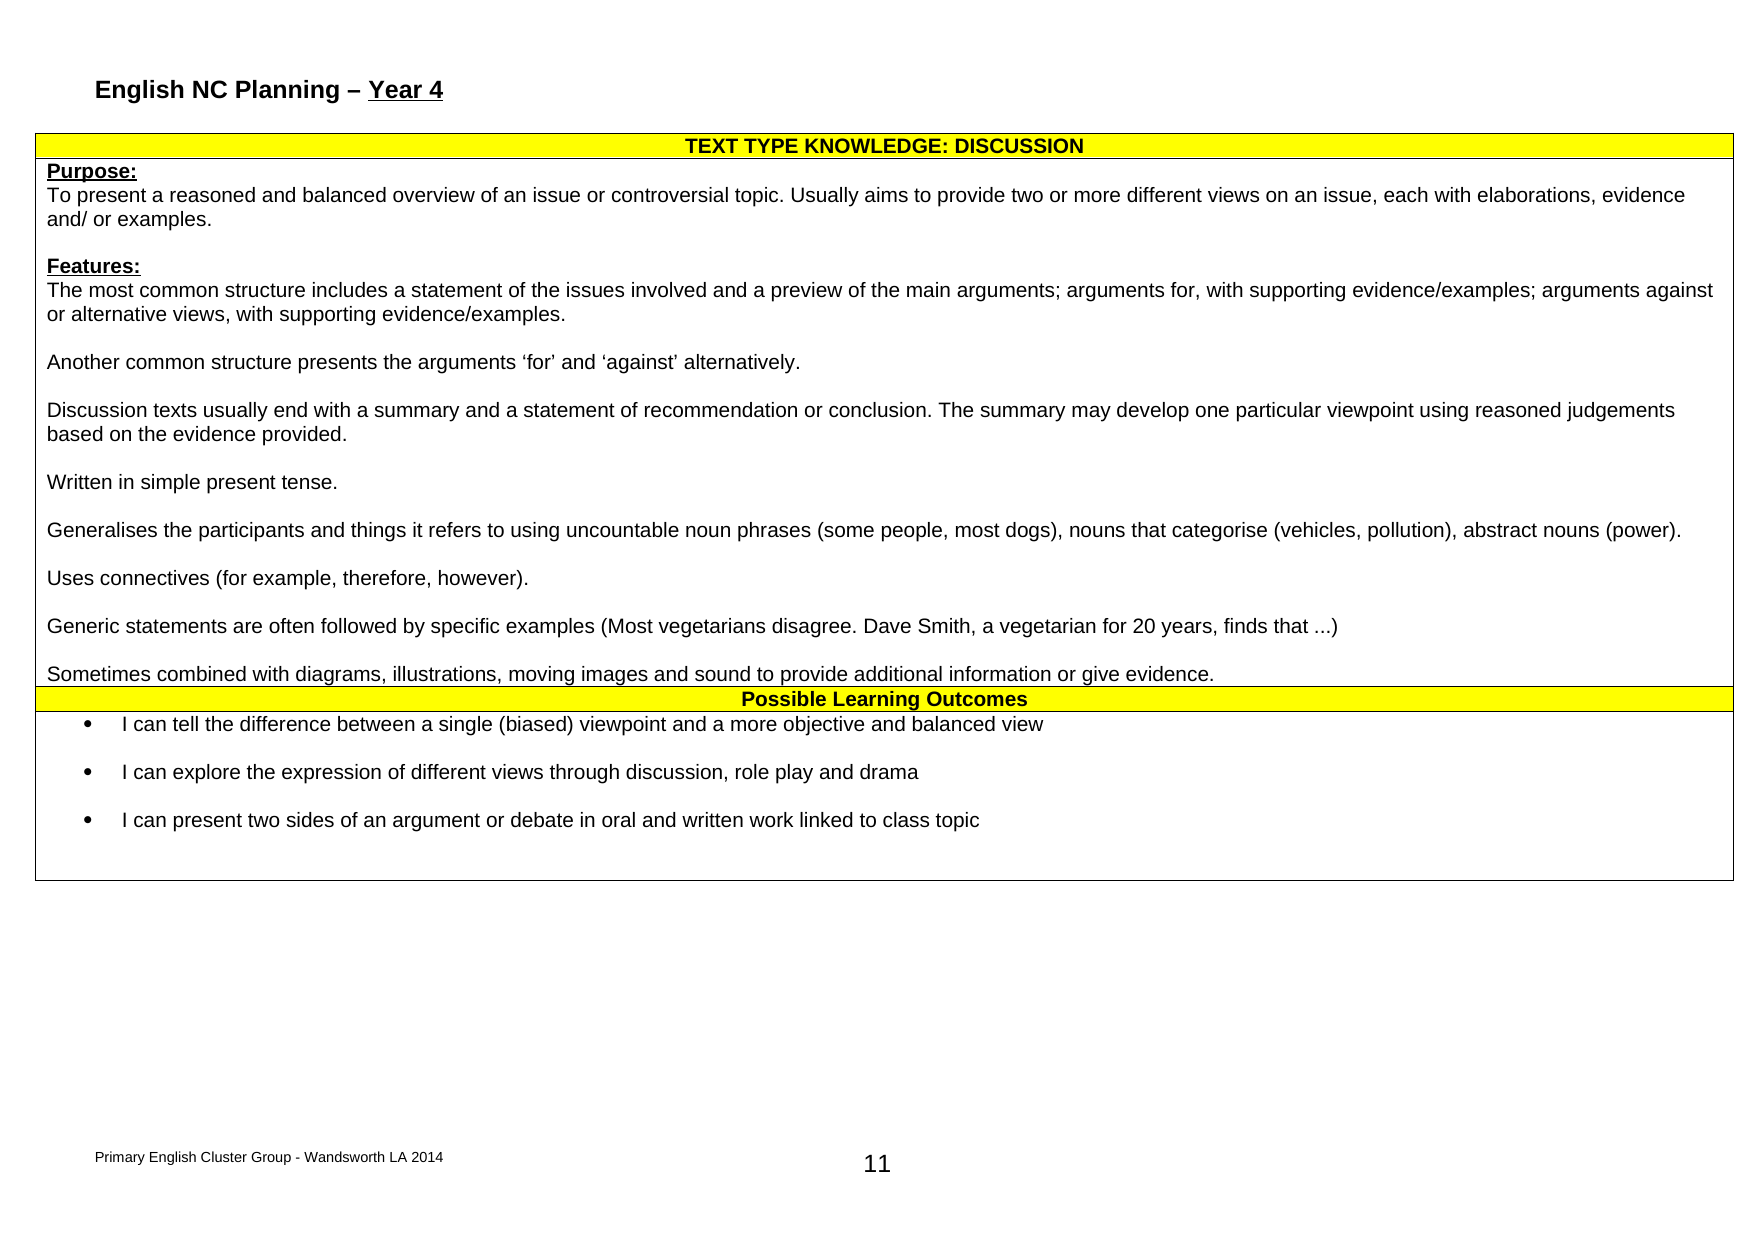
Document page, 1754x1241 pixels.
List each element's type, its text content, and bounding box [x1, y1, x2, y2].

table_cell Purpose: To present a reasoned and balanced overview of an issue or controversial topic. Usually aims to provide two or more different views on an issue, each with elaborations, evidence and/ or examples. Features: The most common structure includes a statement of the issues involved and a preview of the main arguments; arguments for, with supporting evidence/examples; arguments against or alternative views, with supporting evidence/examples. Another common structure presents the arguments ‘for’ and ‘against’ alternatively. Discussion texts usually end with a summary and a statement of recommendation or conclusion. The summary may develop one particular viewpoint using reasoned judgements based on the evidence provided. Written in simple present tense. Generalises the participants and things it refers to using uncountable noun phrases (some people, most dogs), nouns that categorise (vehicles, pollution), abstract nouns (power). Uses connectives (for example, therefore, however). Generic statements are often followed by specific examples (Most vegetarians disagree. Dave Smith, a vegetarian for 20 years, finds that ...) Sometimes combined with diagrams, illustrations, moving images and sound to provide additional information or give evidence. [36, 159, 1733, 686]
table_cell Possible Learning Outcomes [36, 687, 1733, 711]
table_header TEXT TYPE KNOWLEDGE: DISCUSSION [36, 134, 1733, 157]
table_cell I can tell the difference between a single (biased) viewpoint and a more objective and balanced view I can explore the expression of different views through discussion, role play and drama I can present two sides of an argument or debate in oral and written work linked to class topic [36, 712, 1733, 880]
